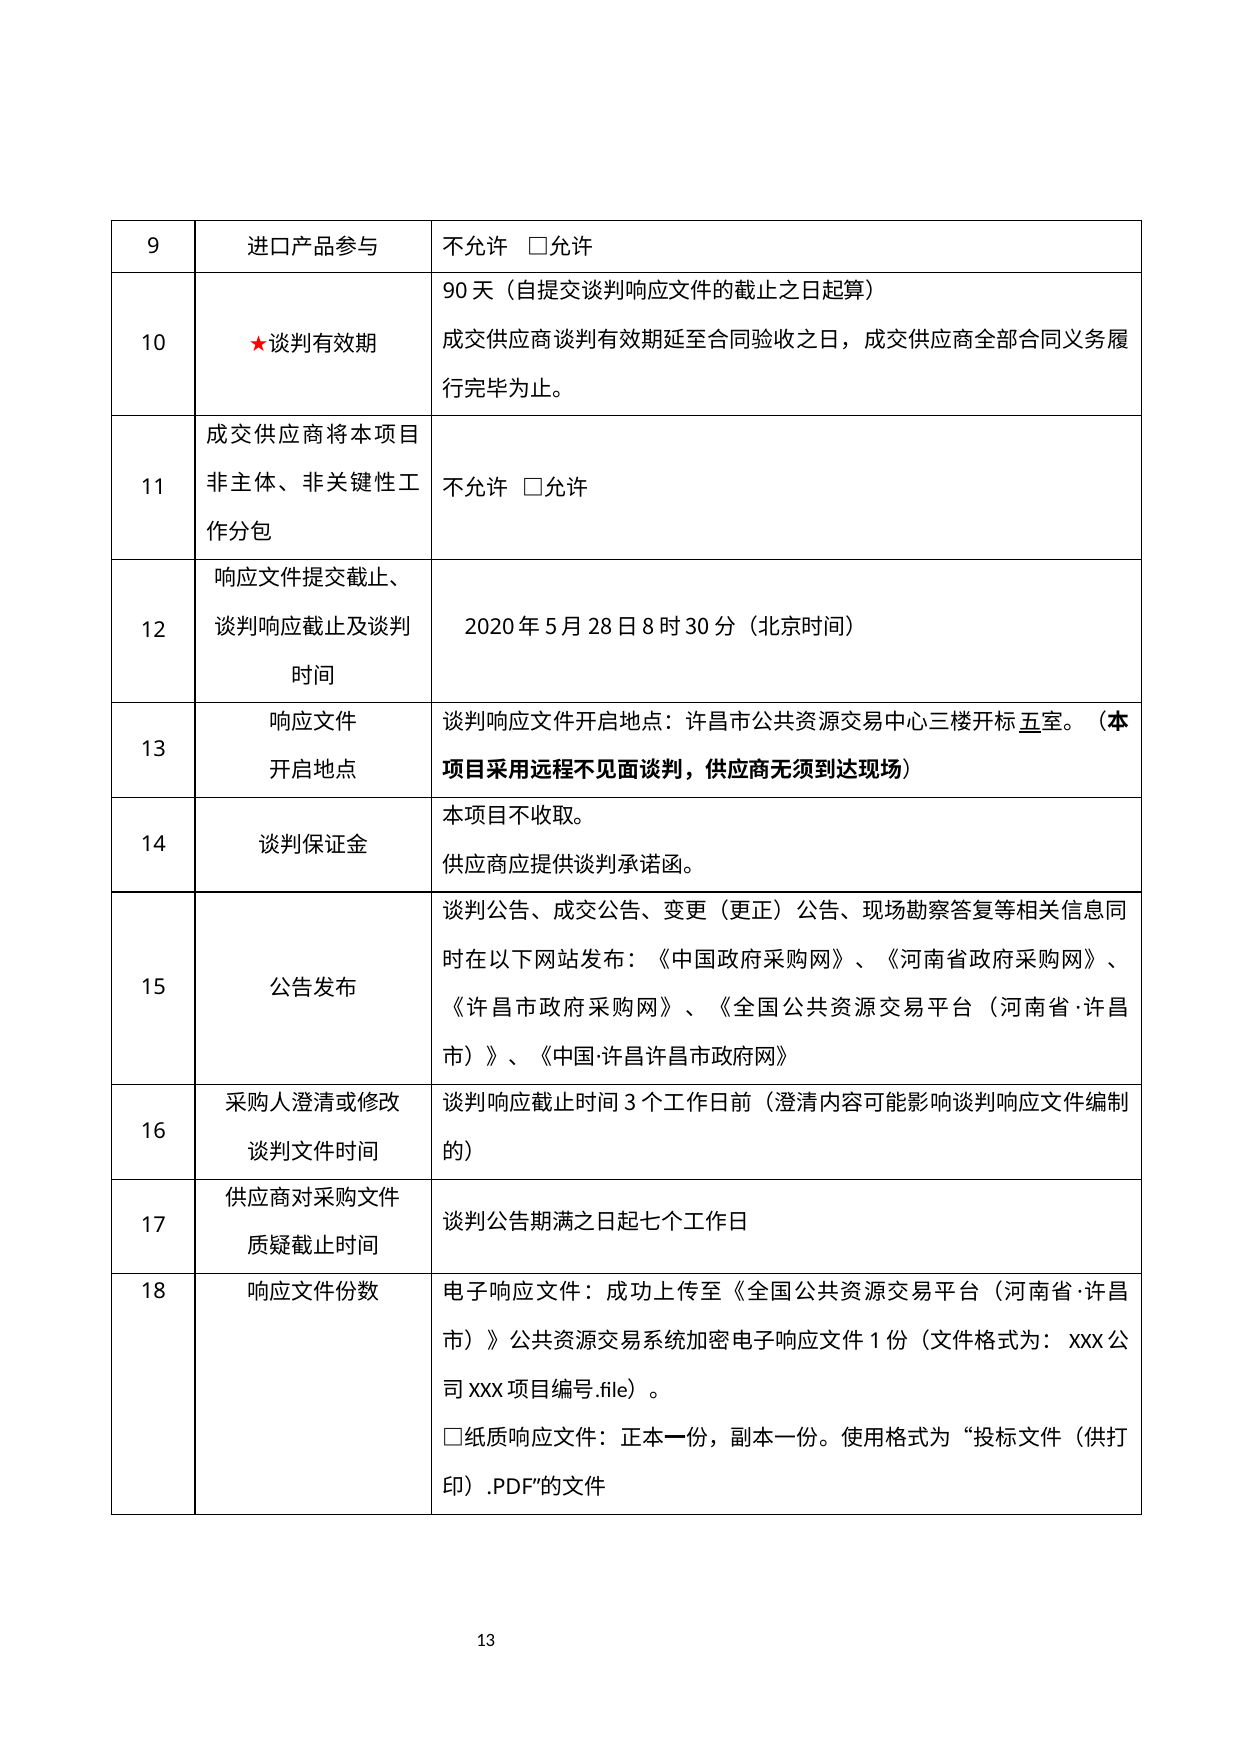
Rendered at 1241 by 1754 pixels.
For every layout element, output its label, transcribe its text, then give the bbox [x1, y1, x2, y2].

table_cell 90天（自提交谈判响应文件的截止之日起算） 成交供应商谈判有效期延至合同验收之日，成交供应商全部合同义务履行完毕为止。 [432, 273, 1141, 415]
table_cell 谈判公告、成交公告、变更（更正）公告、现场勘察答复等相关信息同时在以下网站发布：《中国政府采购网》、《河南省政府采购网》、《许昌市政府采购网》、《全国公共资源交易平台（河南省·许昌市）》、《中国·许昌许昌市政府网》 [432, 893, 1141, 1084]
table_cell 响应文件提交截止、谈判响应截止及谈判时间 [196, 560, 431, 702]
table_cell 11 [112, 416, 194, 559]
table_cell 公告发布 [196, 893, 431, 1084]
table_cell 12 [112, 560, 194, 702]
table_cell 采购人澄清或修改 谈判文件时间 [196, 1085, 431, 1178]
table_cell ★谈判有效期 [196, 273, 431, 415]
table_cell 谈判保证金 [196, 798, 431, 891]
table_cell 2020年5月28日8时30分（北京时间） [432, 560, 1141, 702]
table_cell 9 [112, 221, 194, 272]
table_cell 10 [112, 273, 194, 415]
table_cell 17 [112, 1180, 194, 1273]
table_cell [432, 1274, 1141, 1513]
table_cell 成交供应商将本项目非主体、非关键性工作分包 [196, 416, 431, 559]
table_cell 13 [112, 703, 194, 797]
table_cell 18 [112, 1274, 194, 1513]
table_cell 谈判公告期满之日起七个工作日 [432, 1180, 1141, 1273]
table_cell 14 [112, 798, 194, 891]
table_cell 16 [112, 1085, 194, 1178]
table_cell 不允许 □允许 [432, 416, 1141, 559]
table_cell 供应商对采购文件 质疑截止时间 [196, 1180, 431, 1273]
table_cell 15 [112, 893, 194, 1084]
table_cell 响应文件 开启地点 [196, 703, 431, 797]
table_cell 不允许 □允许 [432, 221, 1141, 272]
table_cell 本项目不收取。 供应商应提供谈判承诺函。 [432, 798, 1141, 891]
table_cell 响应文件份数 [196, 1274, 431, 1513]
table_cell 谈判响应截止时间3个工作日前（澄清内容可能影响谈判响应文件编制的） [432, 1085, 1141, 1178]
table_cell 谈判响应文件开启地点：许昌市公共资源交易中心三楼开标五室。（本项目采用远程不见面谈判，供应商无须到达现场） [432, 703, 1141, 797]
table_cell 进口产品参与 [196, 221, 431, 272]
